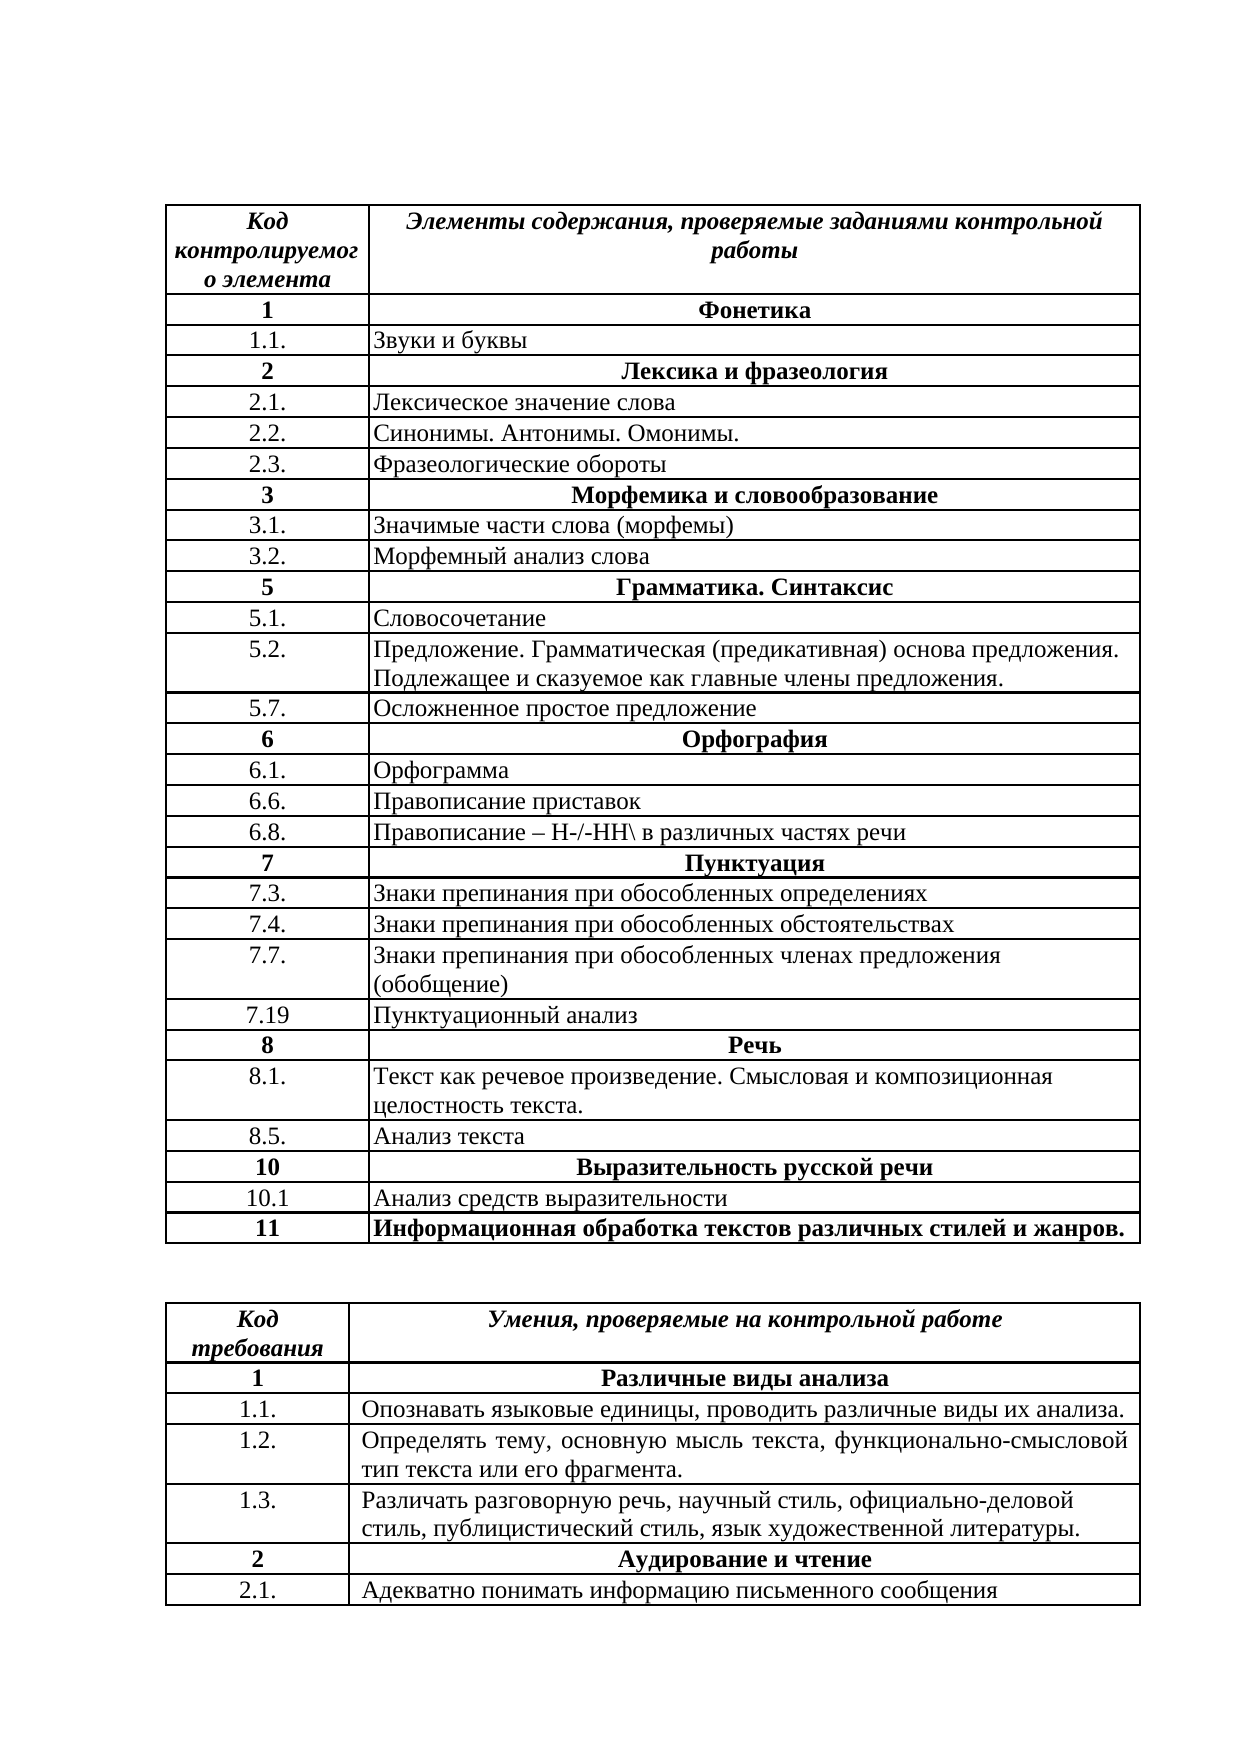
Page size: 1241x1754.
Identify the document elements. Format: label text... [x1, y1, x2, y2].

table_cell Звуки и буквы [370, 326, 1139, 354]
table_cell 5.7. [167, 694, 368, 722]
table_cell 7.4. [167, 909, 368, 938]
table_cell Речь [370, 1031, 1139, 1059]
table_cell 2 [167, 1544, 348, 1573]
table_cell 1 [167, 1364, 348, 1392]
table_cell 2 [167, 356, 368, 385]
table_cell 11 [167, 1214, 368, 1242]
table_cell Лексическое значение слова [370, 387, 1139, 416]
table_cell 6.1. [167, 755, 368, 784]
table_cell Знаки препинания при обособленных членах предложения (обобщение) [370, 940, 1139, 998]
table_cell Опознавать языковые единицы, проводить различные виды их анализа. [350, 1394, 1139, 1423]
table_cell 6.8. [167, 817, 368, 846]
table_cell 5.2. [167, 634, 368, 691]
table_cell 2.2. [167, 418, 368, 447]
table_cell Фонетика [370, 295, 1139, 323]
table_cell Пунктуация [370, 848, 1139, 876]
table_cell Правописание – Н-/-НН\ в различных частях речи [370, 817, 1139, 846]
table_cell Осложненное простое предложение [370, 694, 1139, 722]
table_cell 1 [167, 295, 368, 323]
table_cell Орфограмма [370, 755, 1139, 784]
table_cell Различные виды анализа [350, 1364, 1139, 1392]
table_cell Морфемика и словообразование [370, 480, 1139, 508]
table_cell Предложение. Грамматическая (предикативная) основа предложения. Подлежащее и сказуемое как главные члены предложения. [370, 634, 1139, 691]
table_cell 2.1. [167, 387, 368, 416]
table_header Код контролируемого элемента [167, 206, 368, 293]
table_cell Лексика и фразеология [370, 356, 1139, 385]
table_cell 7 [167, 848, 368, 876]
table_cell 10.1 [167, 1183, 368, 1211]
table_cell 2.1. [167, 1575, 348, 1604]
table_cell 5.1. [167, 603, 368, 632]
table_cell 7.3. [167, 879, 368, 907]
table_cell 8.5. [167, 1121, 368, 1150]
table_cell 5 [167, 572, 368, 601]
table_cell 1.1. [167, 326, 368, 354]
table_cell 3.1. [167, 511, 368, 539]
table_cell Правописание приставок [370, 786, 1139, 815]
table_cell Определять тему, основную мысль текста, функционально-смысловой тип текста или его фрагмента. [350, 1425, 1139, 1483]
table_header Умения, проверяемые на контрольной работе [350, 1304, 1139, 1361]
table_cell Выразительность русской речи [370, 1152, 1139, 1181]
table_header Код требования [167, 1304, 348, 1361]
table_cell Текст как речевое произведение. Смысловая и композиционная целостность текста. [370, 1061, 1139, 1119]
table_cell 2.3. [167, 449, 368, 478]
table_cell Словосочетание [370, 603, 1139, 632]
table_cell Значимые части слова (морфемы) [370, 511, 1139, 539]
table_cell Грамматика. Синтаксис [370, 572, 1139, 601]
table_cell 8.1. [167, 1061, 368, 1119]
table_cell 8 [167, 1031, 368, 1059]
table_cell Морфемный анализ слова [370, 541, 1139, 570]
table_cell 7.19 [167, 1000, 368, 1028]
table_cell Орфография [370, 724, 1139, 753]
table_cell 3.2. [167, 541, 368, 570]
table_header Элементы содержания, проверяемые заданиями контрольной работы [370, 206, 1139, 293]
table_cell 10 [167, 1152, 368, 1181]
table_cell 7.7. [167, 940, 368, 998]
table_cell Знаки препинания при обособленных определениях [370, 879, 1139, 907]
table_cell 1.3. [167, 1485, 348, 1542]
table_cell 1.1. [167, 1394, 348, 1423]
table_cell 3 [167, 480, 368, 508]
table_cell Различать разговорную речь, научный стиль, официально-деловой стиль, публицистический стиль, язык художественной литературы. [350, 1485, 1139, 1542]
table_cell Знаки препинания при обособленных обстоятельствах [370, 909, 1139, 938]
table_cell Пунктуационный анализ [370, 1000, 1139, 1028]
table_cell Аудирование и чтение [350, 1544, 1139, 1573]
table_cell 1.2. [167, 1425, 348, 1483]
table_cell Фразеологические обороты [370, 449, 1139, 478]
table_cell Синонимы. Антонимы. Омонимы. [370, 418, 1139, 447]
table_cell Анализ текста [370, 1121, 1139, 1150]
table_cell Анализ средств выразительности [370, 1183, 1139, 1211]
table_cell 6 [167, 724, 368, 753]
table_cell 6.6. [167, 786, 368, 815]
table_cell Информационная обработка текстов различных стилей и жанров. [370, 1214, 1139, 1242]
table_cell Адекватно понимать информацию письменного сообщения [350, 1575, 1139, 1604]
